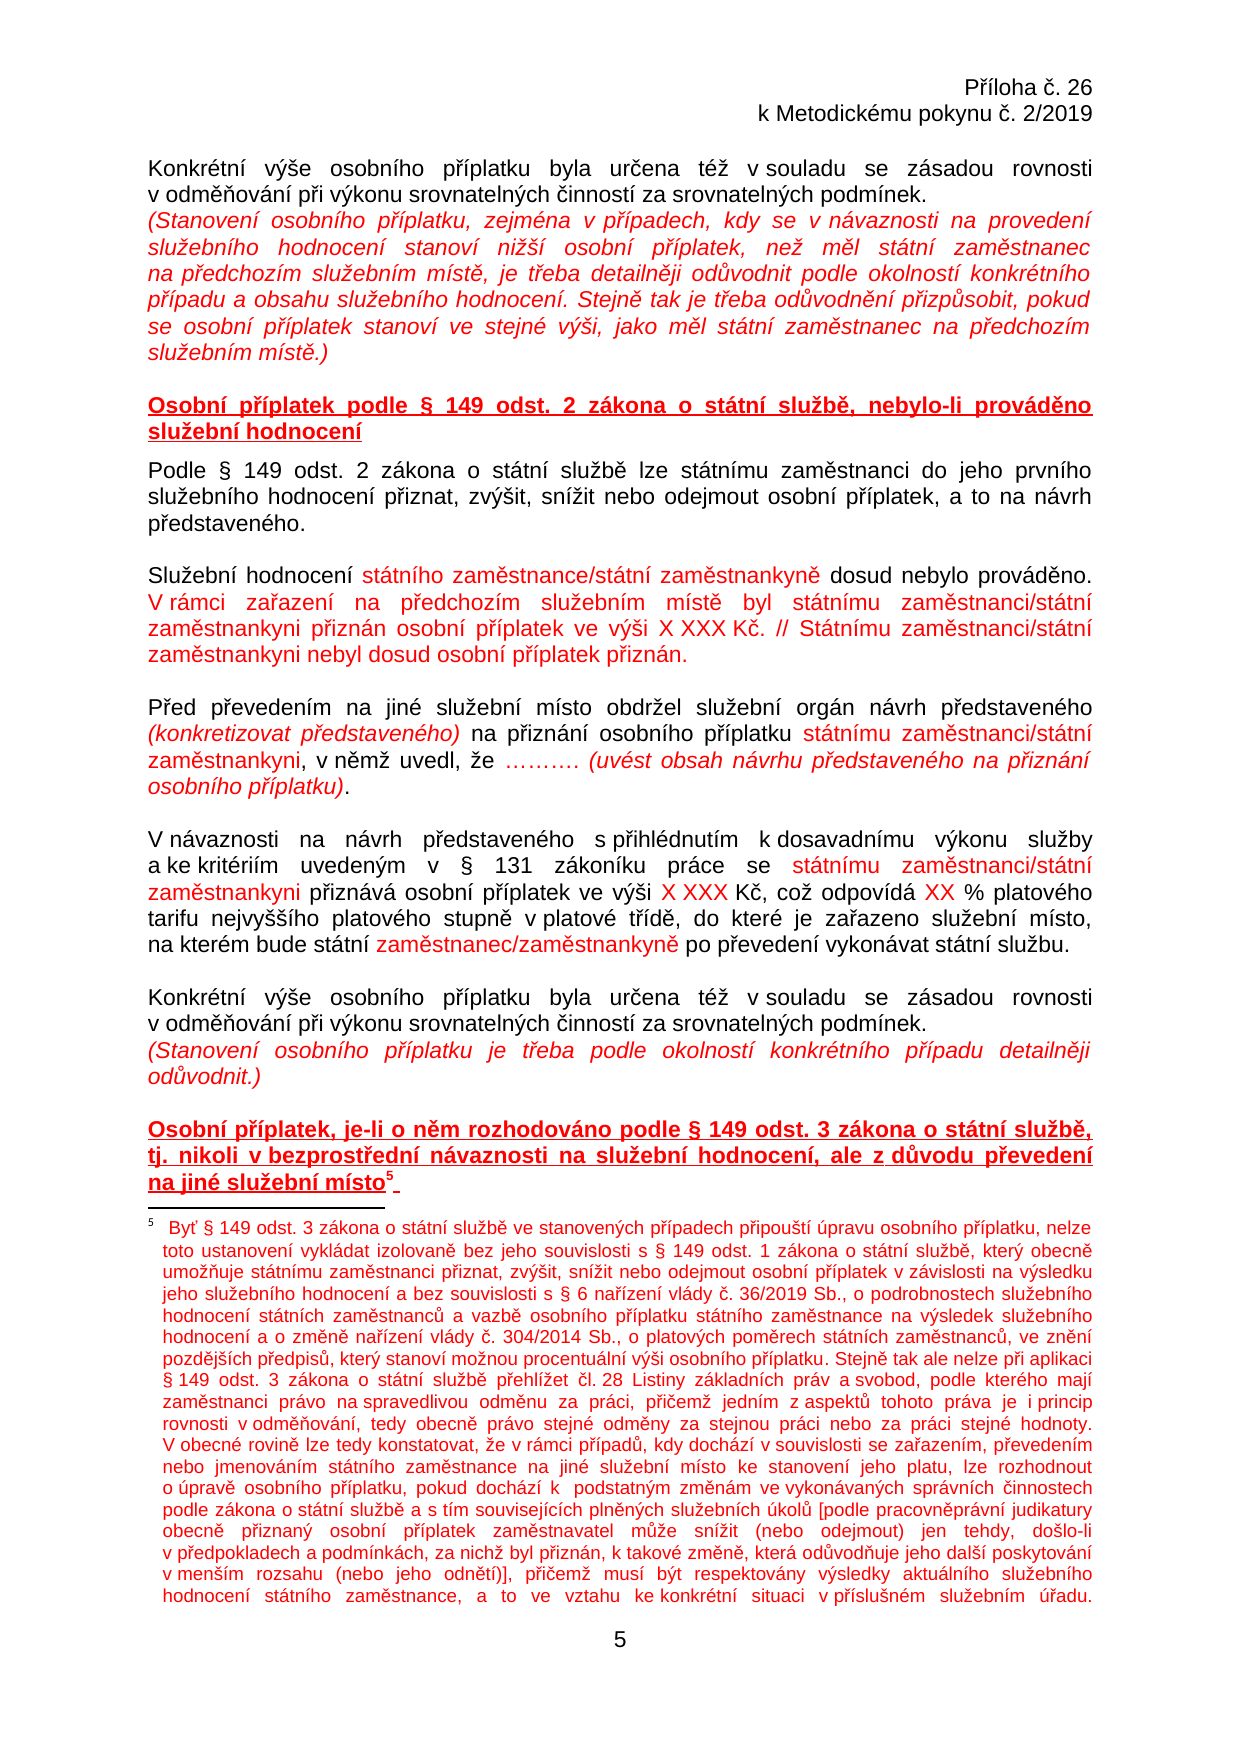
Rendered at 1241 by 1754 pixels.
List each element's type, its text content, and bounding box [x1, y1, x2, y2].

text Osobní příplatek, je-li o něm rozhodováno podle § 149 odst. 3 zákona o státní službě, tj. nikoli v bezprostřední návaznosti na služební hodnocení, ale z důvodu převedení na jiné služební místo [148, 1116, 1093, 1139]
text Podle § 149 odst. 2 zákona o státní službě lze státnímu zaměstnanci do jeho prvního služebního hodnocení přiznat, zvýšit, snížit nebo odejmout osobní příplatek, a to na návrh představeného. [148, 457, 1093, 536]
text Osobní příplatek, je-li o něm rozhodováno podle § 149 odst. 3 zákona o státní službě, tj. nikoli v bezprostřední návaznosti na služební hodnocení, ale z důvodu převedení na jiné služební místo [148, 1166, 1093, 1195]
text Konkrétní výše osobního příplatku byla určena též v souladu se zásadou rovnosti v odměňování při výkonu srovnatelných činností za srovnatelných podmínek. [148, 984, 1093, 1037]
text Před převedením na jiné služební místo obdržel služební orgán návrh představeného (konkretizovat představeného) na přiznání osobního příplatku státnímu zaměstnanci/státní zaměstnankyni, v němž uvedl, že ………. (uvést obsah návrhu představeného na přiznání osobního příplatku). [148, 694, 1093, 799]
text Služební hodnocení státního zaměstnance/státní zaměstnankyně dosud nebylo prováděno. V rámci zařazení na předchozím služebním místě byl státnímu zaměstnanci/státní zaměstnankyni přiznán osobní příplatek ve výši X XXX Kč. // Státnímu zaměstnanci/státní zaměstnankyni nebyl dosud osobní příplatek přiznán. [148, 562, 1093, 668]
text (Stanovení osobního příplatku je třeba podle okolností konkrétního případu detailněji odůvodnit.) [148, 1037, 1093, 1089]
text V návaznosti na návrh představeného s přihlédnutím k dosavadnímu výkonu služby a ke kritériím uvedeným v § 131 zákoníku práce se státnímu zaměstnanci/státní zaměstnankyni přiznává osobní příplatek ve výši X XXX Kč, což odpovídá XX % platového tarifu nejvyššího platového stupně v platové třídě, do které je zařazeno služební místo, na kterém bude státní zaměstnanec/zaměstnankyně po převedení vykonávat státní službu. [148, 826, 1093, 958]
text Osobní příplatek podle § 149 odst. 2 zákona o státní službě, nebylo-li prováděno služební hodnocení [148, 392, 1093, 414]
text (Stanovení osobního příplatku, zejména v případech, kdy se v návaznosti na provedení služebního hodnocení stanoví nižší osobní příplatek, než měl státní zaměstnanec na předchozím služebním místě, je třeba detailněji odůvodnit podle okolností konkrétního případu a obsahu služebního hodnocení. Stejně tak je třeba odůvodnění přizpůsobit, pokud se osobní příplatek stanoví ve stejné výši, jako měl státní zaměstnanec na předchozím služebním místě.) [148, 207, 1093, 365]
text Osobní příplatek podle § 149 odst. 2 zákona o státní službě, nebylo-li prováděno služební hodnocení [148, 416, 1093, 444]
text Osobní příplatek, je-li o něm rozhodováno podle § 149 odst. 3 zákona o státní službě, tj. nikoli v bezprostřední návaznosti na služební hodnocení, ale z důvodu převedení na jiné služební místo [148, 1140, 1093, 1165]
text Konkrétní výše osobního příplatku byla určena též v souladu se zásadou rovnosti v odměňování při výkonu srovnatelných činností za srovnatelných podmínek. [148, 154, 1093, 207]
